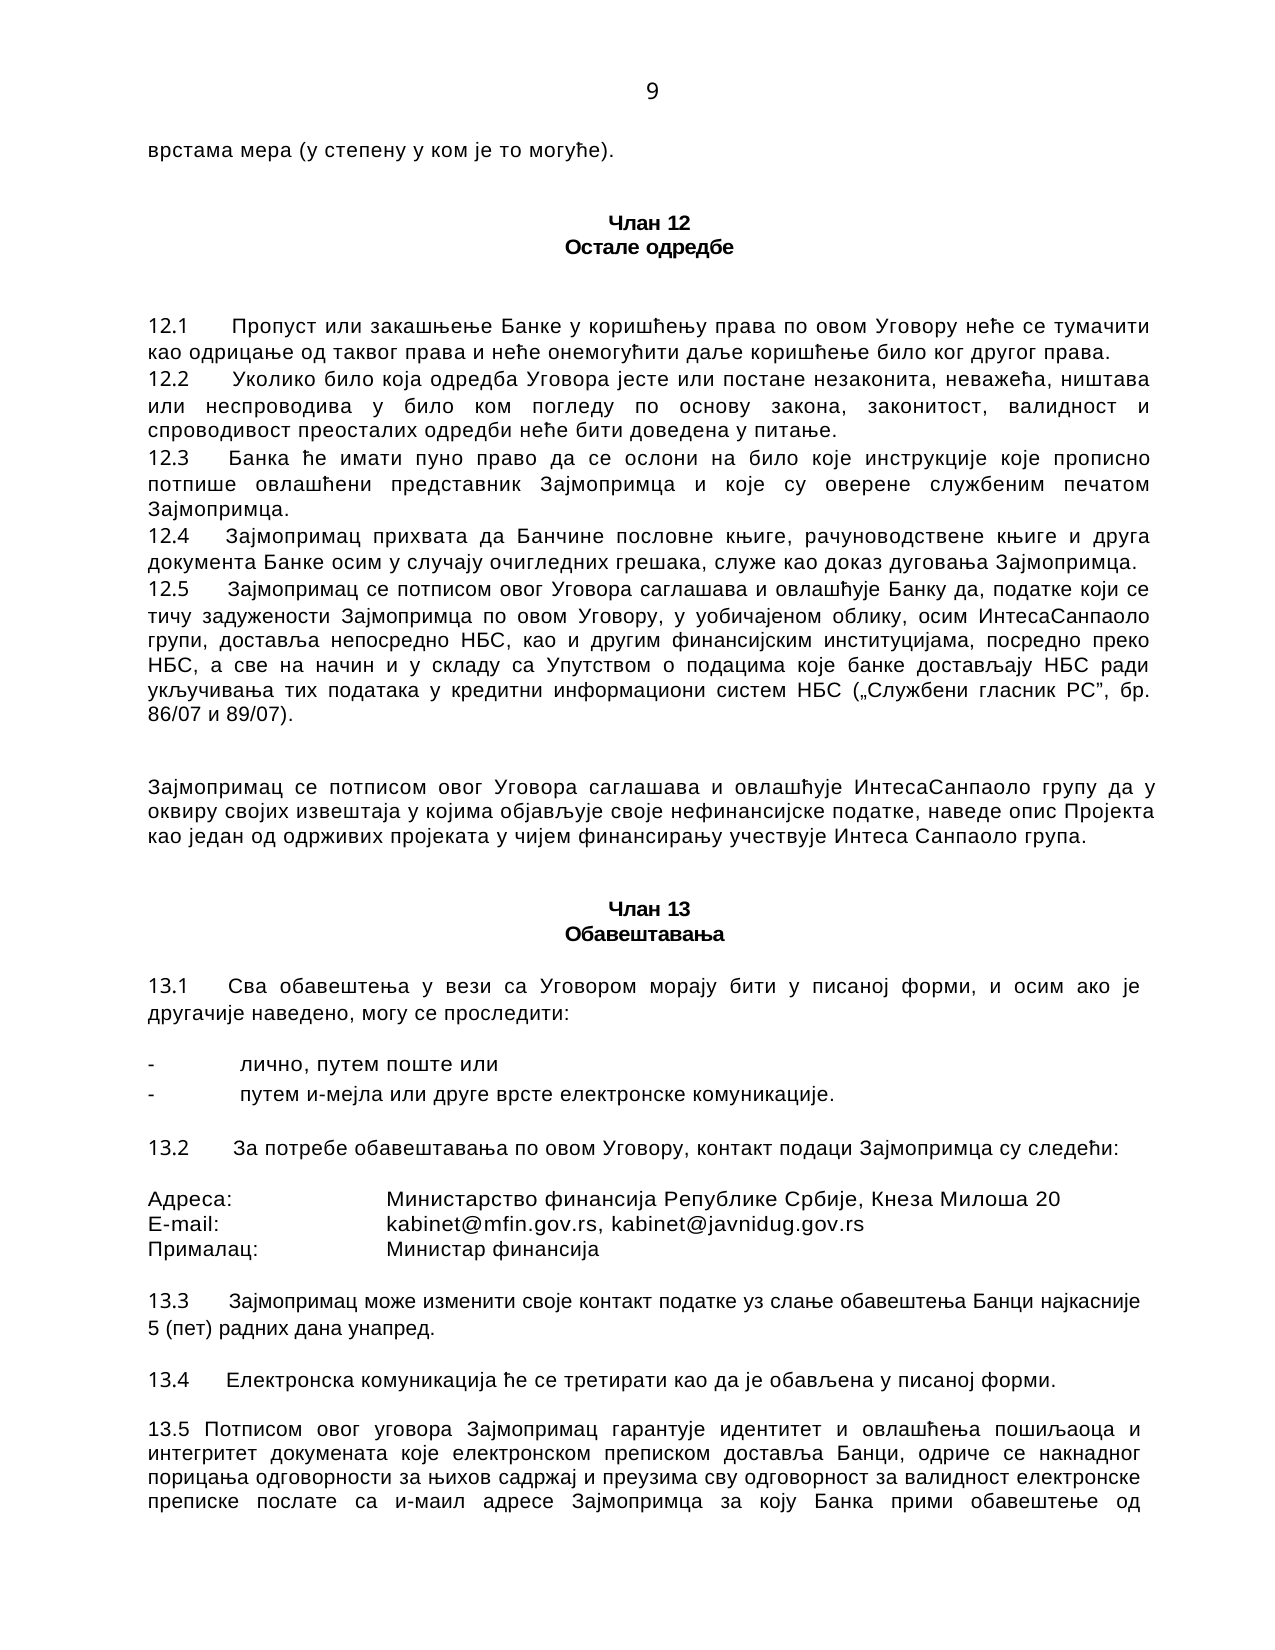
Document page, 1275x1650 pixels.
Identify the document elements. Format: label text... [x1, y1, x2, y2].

list Зајмопримац прихвата да Банчине пословне књиге, рачуноводствене књиге и друга документа Банке осим у случају очигледних грешака, служе као доказ дуговања Зајмопримца. [148, 521, 1152, 574]
list Пропуст или закашњење Банке у коришћењу права по овом Уговору неће се тумачити као одрицање од таквог права и неће онемогућити даље коришћење било ког другог права. [148, 311, 1152, 364]
list За потребе обавештавања по овом Уговору, контакт подаци Зајмопримца су следећи: [148, 1133, 1127, 1161]
list Зајмопримац се потписом овог Уговора саглашава и овлашћује Банку да, податке који се тичу задужености Зајмопримца по овом Уговору, у уобичајеном облику, осим ИнтесаСанпаоло групи, доставља непосредно НБС, као и другим финансијским институцијама, посредно преко НБС, а све на начин и у складу са Упутством о подацима које банке достављају НБС ради укључивања тих података у кредитни информациони систем НБС („Службени гласник РС”, бр. 86/07 и 89/07). [148, 574, 1152, 726]
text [148, 1417, 1142, 1513]
list Уколико било која одредба Уговора јесте или постане незаконита, неважећа, ништава или неспроводива у било ком погледу по основу закона, законитост, валидност и спроводивост преосталих одредби неће бити доведена у питање. [148, 364, 1152, 442]
list Сва обавештења у вези са Уговором морају бити у писаној форми, и осим ако је другачије наведено, могу се проследити: [148, 971, 1142, 1024]
list Банка ће имати пуно право да се ослони на било које инструкције које прописно потпише овлашћени представник Зајмопримца и које су оверене службеним печатом Зајмопримца. [148, 443, 1152, 520]
text E-mail: kabinet@mfin.gov.rs, kabinet@javnidug.gov.rs [148, 1212, 1142, 1236]
list путем и-мејла или друге врсте електронске комуникације. [148, 1079, 1127, 1107]
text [148, 137, 1152, 161]
text Члан 12 [148, 211, 1152, 234]
text Зајмопримац се потписом овог Уговора саглашава и овлашћује ИнтесаСанпаоло групу да у оквиру својих извештаја у којима објављује своје нефинансијске податке, наведе опис Пројекта као један од одрживих пројеката у чијем финансирању учествује Интеса Санпаоло група. [148, 774, 1157, 848]
list лично, путем поште или [148, 1049, 1127, 1078]
text Обавештавања [148, 922, 1142, 946]
list Зајмопримац може изменити своје контакт податке уз слање обавештења Банци најкасније 5 (пет) радних дана унапред. [148, 1287, 1142, 1339]
list Електронска комуникација ће се третирати као да је обављена у писаној форми. [148, 1365, 1142, 1393]
text Адреса: Министарство финансија Републике Србије, Кнеза Милоша 20 [148, 1187, 1142, 1211]
text Остале одредбе [148, 235, 1152, 259]
text Прималац: Министар финансија [148, 1237, 1142, 1261]
text Члан 13 [148, 897, 1152, 921]
